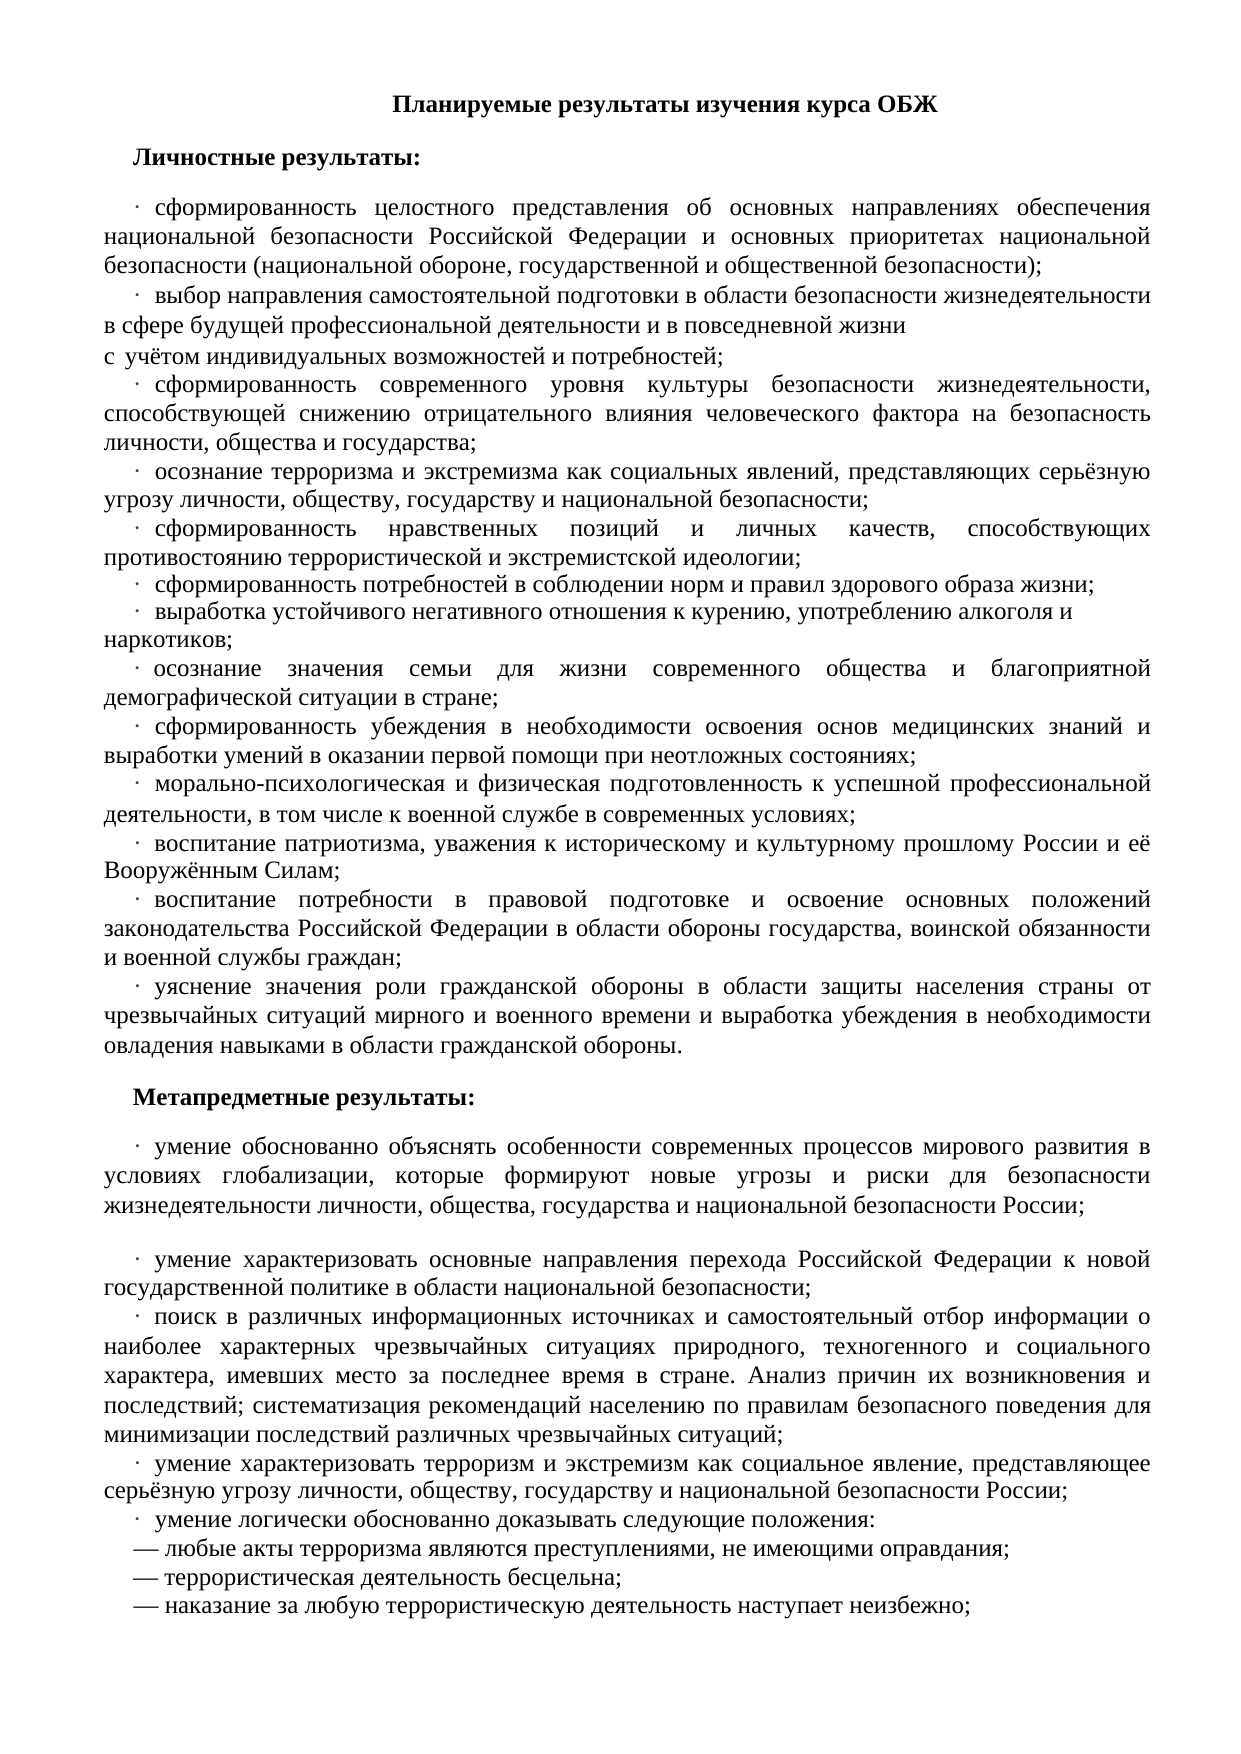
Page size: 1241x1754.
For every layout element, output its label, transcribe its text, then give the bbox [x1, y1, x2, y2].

list осознание терроризма и экстремизма как социальных явлений, представляющих серьёзную угрозу личности, обществу, государству и национальной безопасности; [104, 456, 1152, 513]
list сформированность убеждения в необходимости освоения основ медицинских знаний и выработки умений в оказании первой помощи при неотложных состояниях; [104, 711, 1152, 768]
text Планируемые результаты изучения курса ОБЖ [103, 89, 1152, 117]
list сформированность потребностей в соблюдении норм и правил здорового образа жизни; [104, 570, 1152, 598]
text — террористическая деятельность бесцельна; [133, 1562, 1152, 1591]
text Личностные результаты: [133, 142, 1152, 171]
list сформированность нравственных позиций и личных качеств, способствующих противостоянию террористической и экстремистской идеологии; [104, 513, 1152, 570]
text — любые акты терроризма являются преступлениями, не имеющими оправдания; [104, 1533, 1152, 1562]
text Метапредметные результаты: [133, 1082, 1152, 1110]
list умение обоснованно объяснять особенности современных процессов мирового развития в условиях глобализации, которые формируют новые угрозы и риски для безопасности жизнедеятельности личности, общества, государства и национальной безопасности России; [103, 1131, 1152, 1218]
list выработка устойчивого негативного отношения к курению, употреблению алкоголя и наркотиков; [104, 598, 1152, 653]
list выбор направления самостоятельной подготовки в области безопасности жизнедеятельности в сфере будущей профессиональной деятельности и в повседневной жизни [104, 280, 1152, 339]
list учётом индивидуальных возможностей и потребностей; [103, 341, 1152, 369]
list воспитание потребности в правовой подготовке и освоение основных положений законодательства Российской Федерации в области обороны государства, воинской обязанности и военной службы граждан; [103, 884, 1152, 971]
list воспитание патриотизма, уважения к историческому и культурному прошлому России и её Вооружённым Силам; [103, 829, 1152, 884]
list умение характеризовать терроризм и экстремизм как социальное явление, представляющее серьёзную угрозу личности, обществу, государству и национальной безопасности России; [103, 1449, 1152, 1504]
list морально-психологическая и физическая подготовленность к успешной профессиональной деятельности, в том числе к военной службе в современных условиях; [104, 768, 1152, 828]
list сформированность современного уровня культуры безопасности жизнедеятельности, способствующей снижению отрицательного влияния человеческого фактора на безопасность личности, общества и государства; [104, 369, 1152, 456]
list сформированность целостного представления об основных направлениях обеспечения национальной безопасности Российской Федерации и основных приоритетах национальной безопасности (национальной обороне, государственной и общественной безопасности); [104, 192, 1152, 279]
list умение характеризовать основные направления перехода Российской Федерации к новой государственной политике в области национальной безопасности; [103, 1244, 1152, 1301]
list осознание значения семьи для жизни современного общества и благоприятной демографической ситуации в стране; [104, 653, 1152, 711]
list умение логически обоснованно доказывать следующие положения: [104, 1504, 1152, 1533]
text — наказание за любую террористическую деятельность наступает неизбежно; [104, 1591, 1152, 1619]
list уяснение значения роли гражданской обороны в области защиты населения страны от чрезвычайных ситуаций мирного и военного времени и выработка убеждения в необходимости овладения навыками в области гражданской обороны. [103, 971, 1152, 1058]
list поиск в различных информационных источниках и самостоятельный отбор информации о наиболее характерных чрезвычайных ситуациях природного, техногенного и социального характера, имевших место за последнее время в стране. Анализ причин их возникновения и последствий; систематизация рекомендаций населению по правилам безопасного поведения для минимизации последствий различных чрезвычайных ситуаций; [103, 1301, 1152, 1448]
